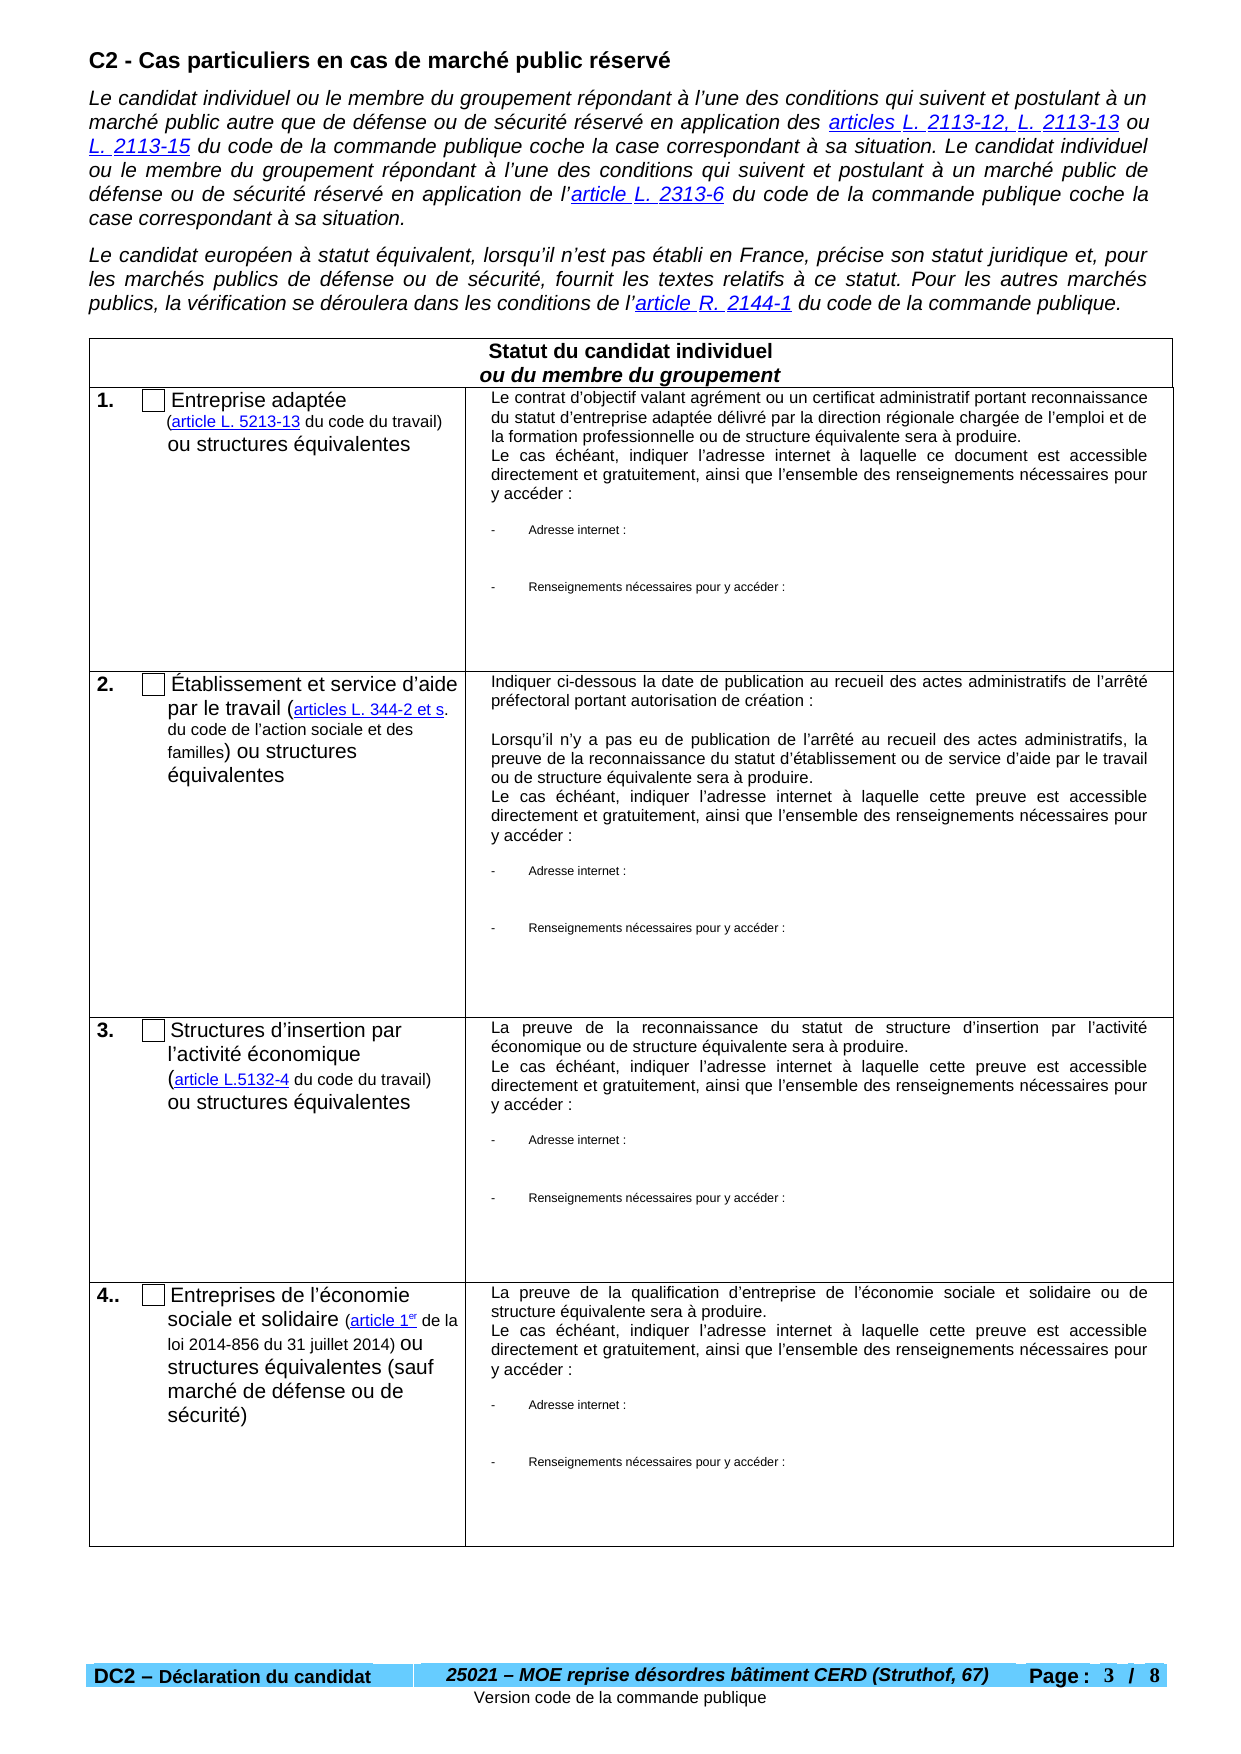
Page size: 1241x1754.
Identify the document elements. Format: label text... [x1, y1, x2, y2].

table_cell La preuve de la qualification d’entreprise de l’économie sociale et solidaire ou de structure équivalente sera à produire. Le cas échéant, indiquer l’adresse internet à laquelle cette preuve est accessible directement et gratuitement, ainsi que l’ensemble des renseignements nécessaires pour y accéder : Adresse internet : Renseignements nécessaires pour y accéder : [466, 1283, 1173, 1546]
table_cell 3. Structures d’insertion par l’activité économique (article L.5132-4 du code du travail) ou structures équivalentes [90, 1018, 465, 1282]
table_header Statut du candidat individuel ou du membre du groupement [90, 339, 1172, 387]
table_cell 1. Entreprise adaptée (article L. 5213-13 du code du travail) ou structures équivalentes [90, 388, 465, 671]
table_cell 4.. Entreprises de l’économie sociale et solidaire (article 1er de la loi 2014-856 du 31 juillet 2014) ou structures équivalentes (sauf marché de défense ou de sécurité) [90, 1283, 465, 1546]
table_cell La preuve de la reconnaissance du statut de structure d’insertion par l’activité économique ou de structure équivalente sera à produire. Le cas échéant, indiquer l’adresse internet à laquelle cette preuve est accessible directement et gratuitement, ainsi que l’ensemble des renseignements nécessaires pour y accéder : Adresse internet : Renseignements nécessaires pour y accéder : [466, 1018, 1173, 1282]
table_cell 2. Établissement et service d’aide par le travail (articles L. 344-2 et s. du code de l’action sociale et des familles) ou structures équivalentes [90, 672, 465, 1017]
text Le candidat individuel ou le membre du groupement répondant à l’une des conditions qui suivent et postulant à un marché public autre que de défense ou de sécurité réservé en application des articles L. 2113-12, L. 2113-13 ou L. 2113-15 du code de la commande publique coche la case correspondant à sa situation. Le candidat individuel ou le membre du groupement répondant à l’une des conditions qui suivent et postulant à un marché public de défense ou de sécurité réservé en application de l’article L. 2313-6 du code de la commande publique coche la case correspondant à sa situation. [89, 86, 1152, 230]
table_cell Le contrat d’objectif valant agrément ou un certificat administratif portant reconnaissance du statut d’entreprise adaptée délivré par la direction régionale chargée de l’emploi et de la formation professionnelle ou de structure équivalente sera à produire. Le cas échéant, indiquer l’adresse internet à laquelle ce document est accessible directement et gratuitement, ainsi que l’ensemble des renseignements nécessaires pour y accéder : Adresse internet : Renseignements nécessaires pour y accéder : [466, 388, 1173, 671]
table_cell Indiquer ci-dessous la date de publication au recueil des actes administratifs de l’arrêté préfectoral portant autorisation de création : Lorsqu’il n’y a pas eu de publication de l’arrêté au recueil des actes administratifs, la preuve de la reconnaissance du statut d’établissement ou de service d’aide par le travail ou de structure équivalente sera à produire. Le cas échéant, indiquer l’adresse internet à laquelle cette preuve est accessible directement et gratuitement, ainsi que l’ensemble des renseignements nécessaires pour y accéder : Adresse internet : Renseignements nécessaires pour y accéder : [466, 672, 1173, 1017]
text C2 - Cas particuliers en cas de marché public réservé [89, 47, 1152, 74]
text Le candidat européen à statut équivalent, lorsqu’il n’est pas établi en France, précise son statut juridique et, pour les marchés publics de défense ou de sécurité, fournit les textes relatifs à ce statut. Pour les autres marchés publics, la vérification se déroulera dans les conditions de l’article R. 2144-1 du code de la commande publique. [89, 242, 1152, 314]
